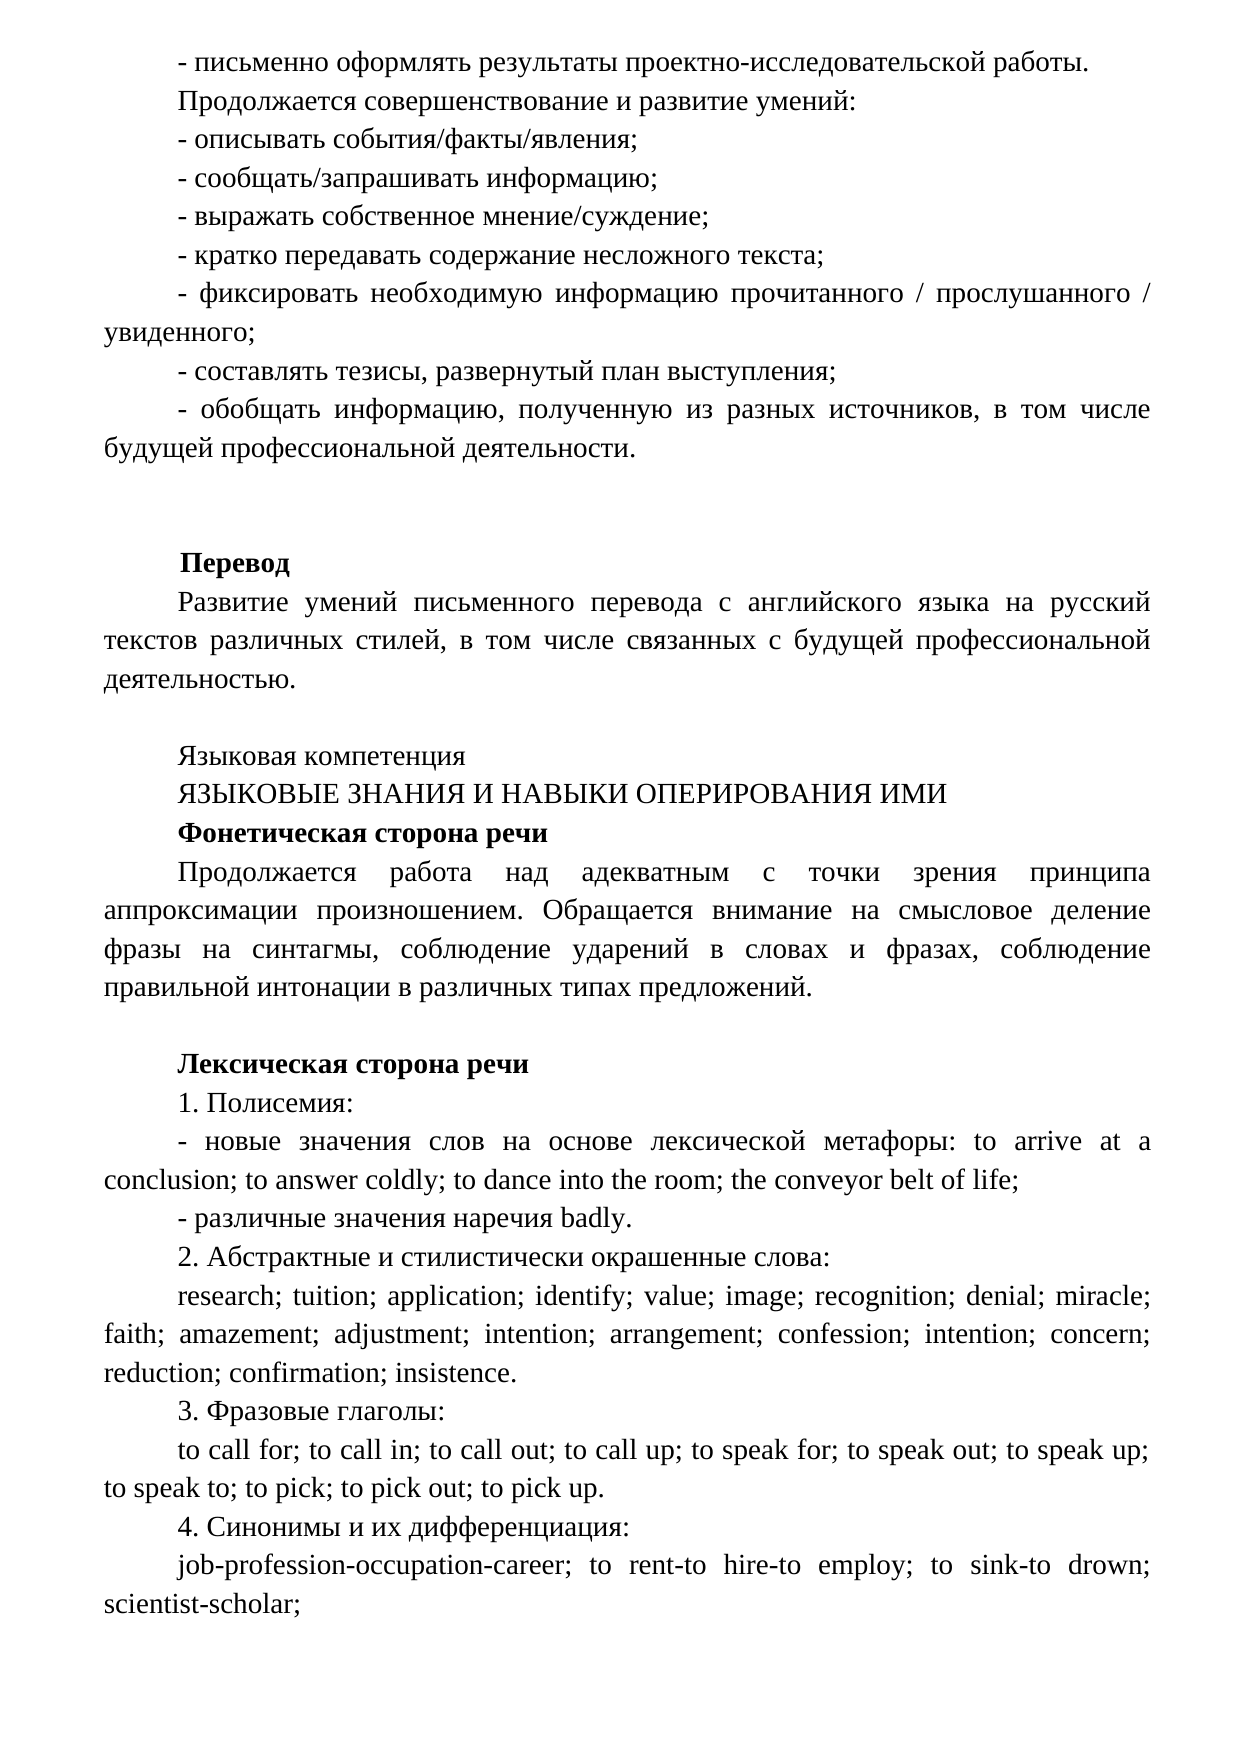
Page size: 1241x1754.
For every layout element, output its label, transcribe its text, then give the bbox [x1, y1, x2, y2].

text - фиксировать необходимую информацию прочитанного / прослушанного / увиденного; [103, 276, 1152, 348]
text - описывать события/факты/явления; [103, 121, 1152, 155]
text 3. Фразовые глаголы: [103, 1393, 1152, 1427]
text - составлять тезисы, развернутый план выступления; [103, 353, 1152, 386]
text - различные значения наречия badly. [103, 1201, 1152, 1234]
text ЯЗЫКОВЫЕ ЗНАНИЯ И НАВЫКИ ОПЕРИРОВАНИЯ ИМИ [103, 777, 1152, 810]
text 4. Синонимы и их дифференциация: [103, 1509, 1152, 1542]
text - выражать собственное мнение/суждение; [103, 198, 1152, 232]
text - обобщать информацию, полученную из разных источников, в том числе будущей профессиональной деятельности. [103, 391, 1152, 463]
text 2. Абстрактные и стилистически окрашенные слова: [103, 1239, 1152, 1273]
text - новые значения слов на основе лексической метафоры: to arrive at a conclusion; to answer coldly; to dance into the room; the conveyor belt of life; [103, 1123, 1152, 1196]
text Продолжается работа над адекватным с точки зрения принципа аппроксимации произношением. Обращается внимание на смысловое деление фразы на синтагмы, соблюдение ударений в словах и фразах, соблюдение правильной интонации в различных типах предложений. [103, 854, 1152, 1003]
text 1. Полисемия: [103, 1085, 1152, 1118]
text research; tuition; application; identify; value; image; recognition; denial; miracle; faith; amazement; adjustment; intention; arrangement; confession; intention; concern; reduction; confirmation; insistence. [103, 1278, 1152, 1388]
text Фонетическая сторона речи [103, 815, 1152, 849]
text - письменно оформлять результаты проектно-исследовательской работы. [103, 44, 1152, 78]
text Развитие умений письменного перевода с английского языка на русский текстов различных стилей, в том числе связанных с будущей профессиональной деятельностью. [103, 584, 1152, 694]
text - кратко передавать содержание несложного текста; [103, 237, 1152, 271]
text Языковая компетенция [103, 738, 1152, 772]
text - сообщать/запрашивать информацию; [103, 160, 1152, 193]
text to call for; to call in; to call out; to call up; to speak for; to speak out; to speak up; to speak to; to pick; to pick out; to pick up. [103, 1432, 1152, 1504]
text job-profession-occupation-career; to rent-to hire-to employ; to sink-to drown; scientist-scholar; [103, 1547, 1152, 1619]
text Лексическая сторона речи [103, 1046, 1152, 1080]
text Перевод [103, 545, 1152, 579]
text Продолжается совершенствование и развитие умений: [103, 83, 1152, 116]
